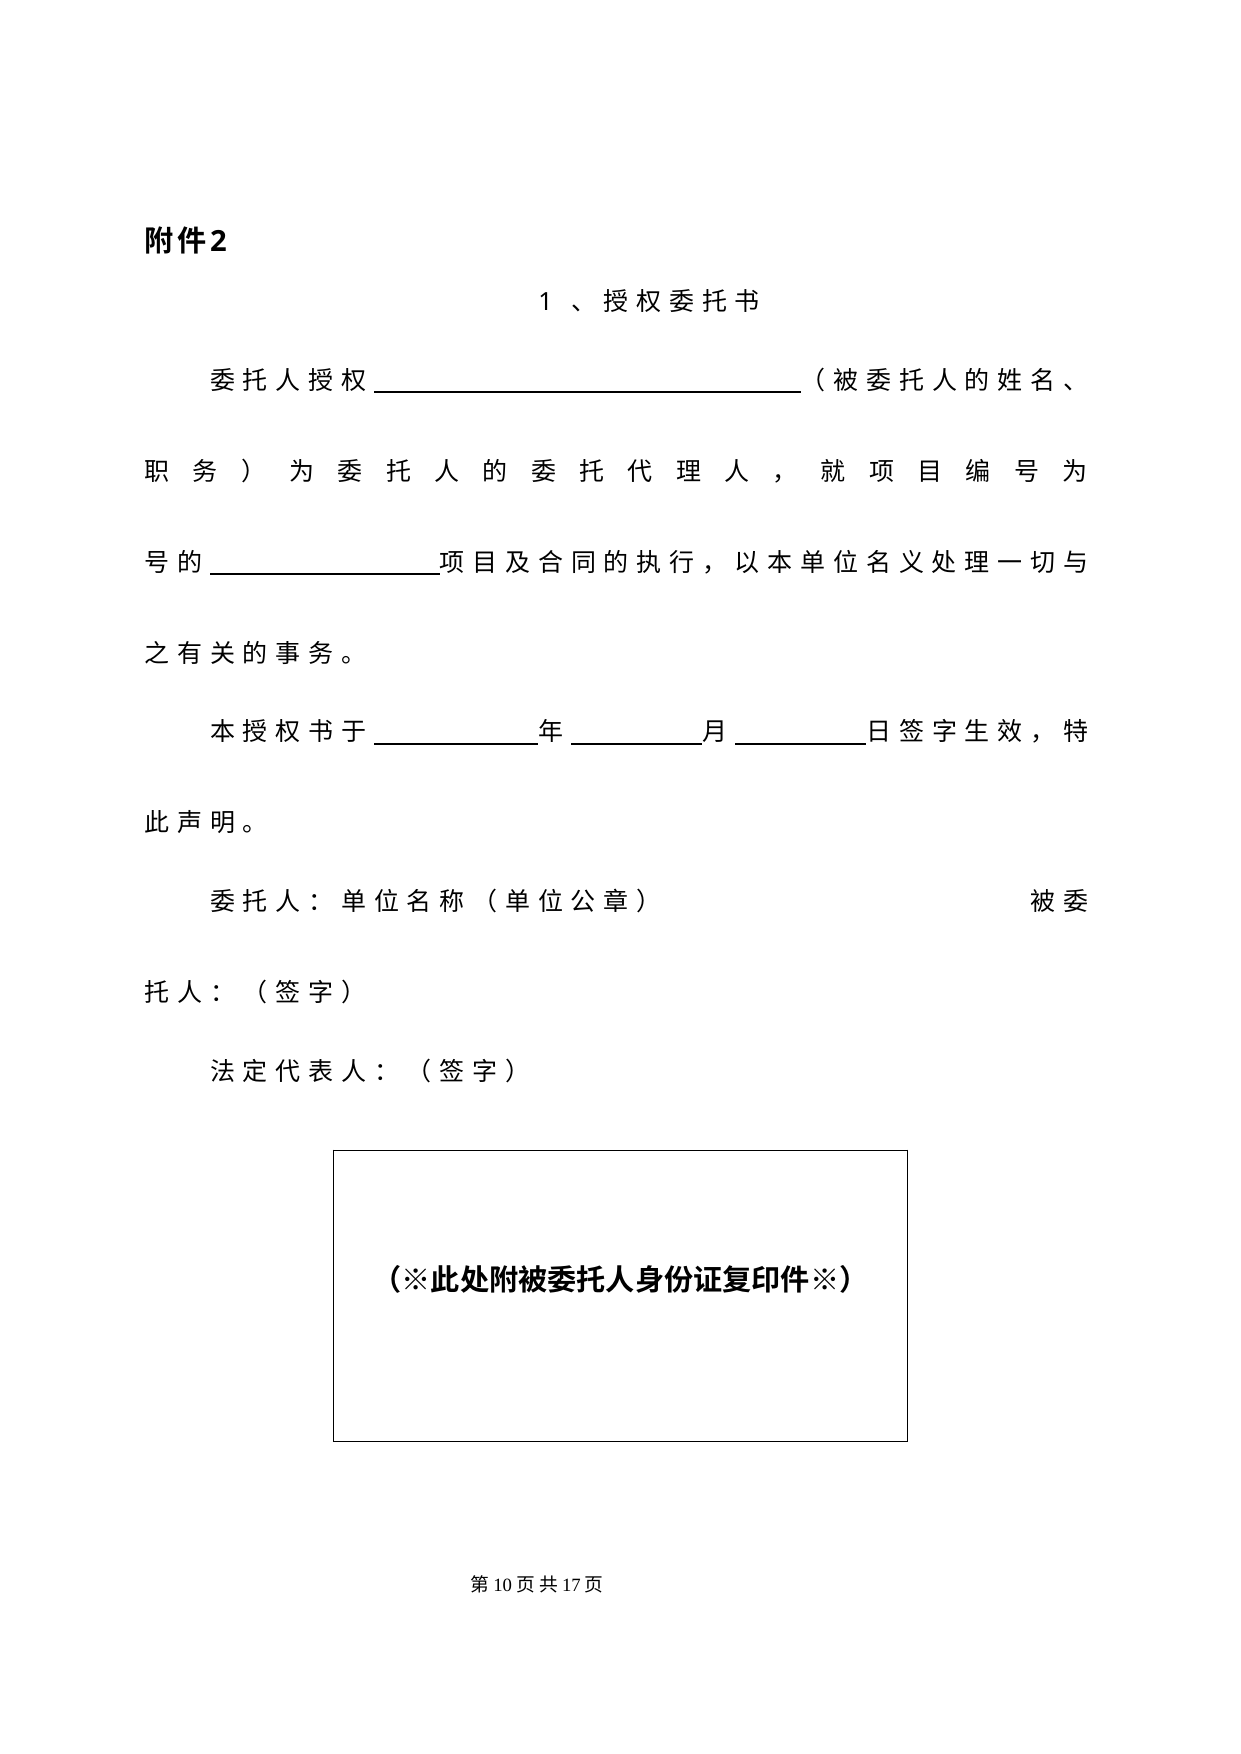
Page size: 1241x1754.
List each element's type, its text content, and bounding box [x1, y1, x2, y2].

text 法定代表人：（签字） [144, 1039, 1096, 1100]
text 附件2 [144, 209, 1038, 269]
text 委托人：单位名称（单位公章） 被委托人：（签字） [144, 869, 1096, 1021]
text 本授权书于 年 月 日签字生效，特此声明。 [144, 700, 1096, 851]
text 1、授权委托书 [144, 269, 1096, 330]
text 委托人授权 （被委托人的姓名、职务）为委托人的委托代理人，就项目编号为 号的 项目及合同的执行，以本单位名义处理一切与之有关的事务。 [144, 348, 1096, 682]
table_header （※此处附被委托人身份证复印件※） [334, 1151, 907, 1441]
